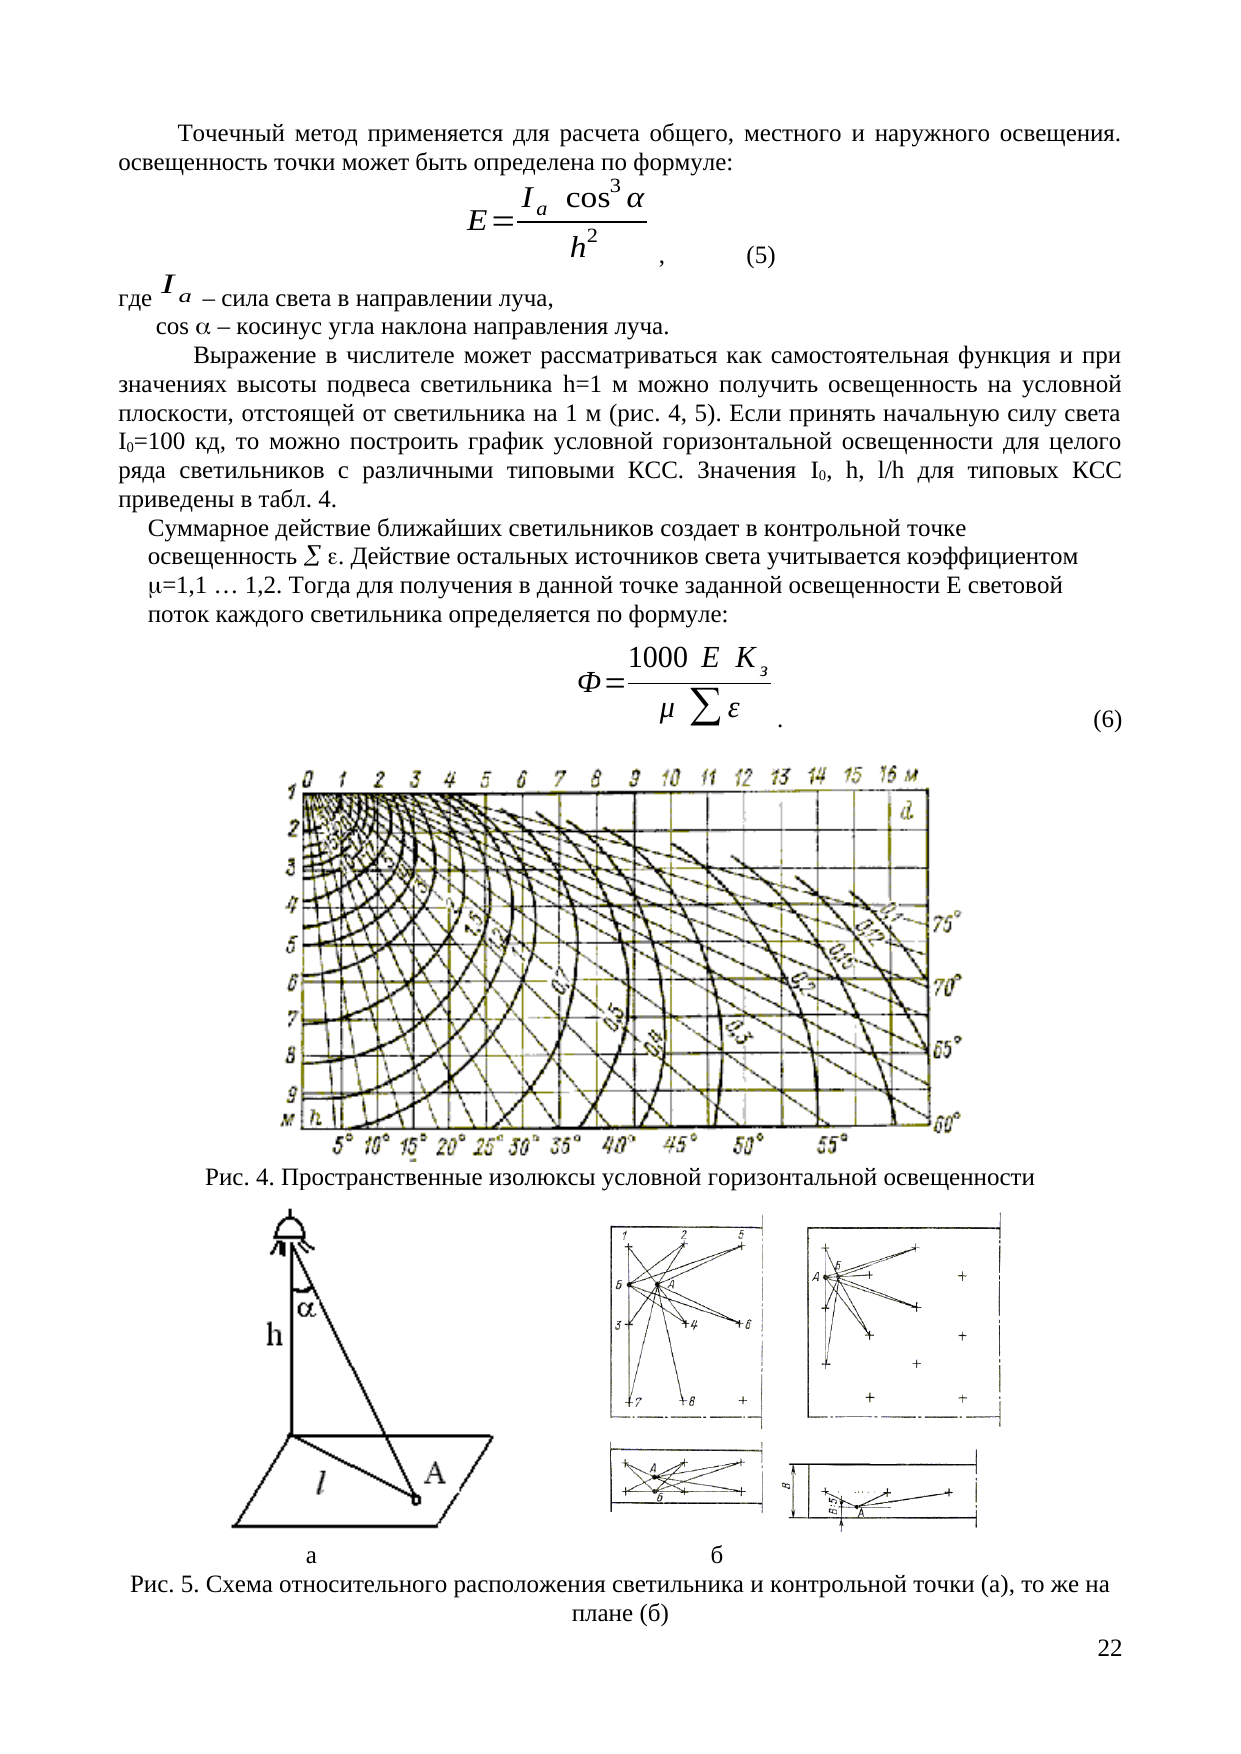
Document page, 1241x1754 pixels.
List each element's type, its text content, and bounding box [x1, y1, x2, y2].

text , (5) [118, 176, 1122, 268]
picture [276, 761, 964, 1162]
text Рис. 5. Схема относительного расположения светильника и контрольной точки (а), то же на плане (б) [118, 1569, 1122, 1627]
text Точечный метод применяется для расчета общего, местного и наружного освещения. освещенность точки может быть определена по формуле: [118, 118, 1122, 176]
text . (6) [118, 640, 1122, 733]
text Выражение в числителе может рассматриваться как самостоятельная функция и при значениях высоты подвеса светильника h=1 м можно получить освещенность на условной плоскости, отстоящей от светильника на 1 м (рис. 4, 5). Если принять начальную силу света I0=100 кд, то можно построить график условной горизонтальной освещенности для целого ряда светильников с различными типовыми КСС. Значения I0, h, l/h для типовых КСС приведены в табл. 4. [118, 340, 1122, 513]
text а б [118, 1541, 1122, 1569]
text Рис. 4. Пространственные изолюксы условной горизонтальной освещенности [118, 1162, 1122, 1191]
text где – сила света в направлении луча, [118, 268, 1122, 311]
picture [218, 1190, 506, 1541]
picture [605, 1201, 1006, 1535]
text Суммарное действие ближайших светильников создает в контрольной точке освещенность . Действие остальных источников света учитывается коэффициентом =1,1 … 1,2. Тогда для получения в данной точке заданной освещенности Е световой поток каждого светильника определяется по формуле: [148, 513, 1122, 628]
text cos – косинус угла наклона направления луча. [118, 311, 1122, 340]
